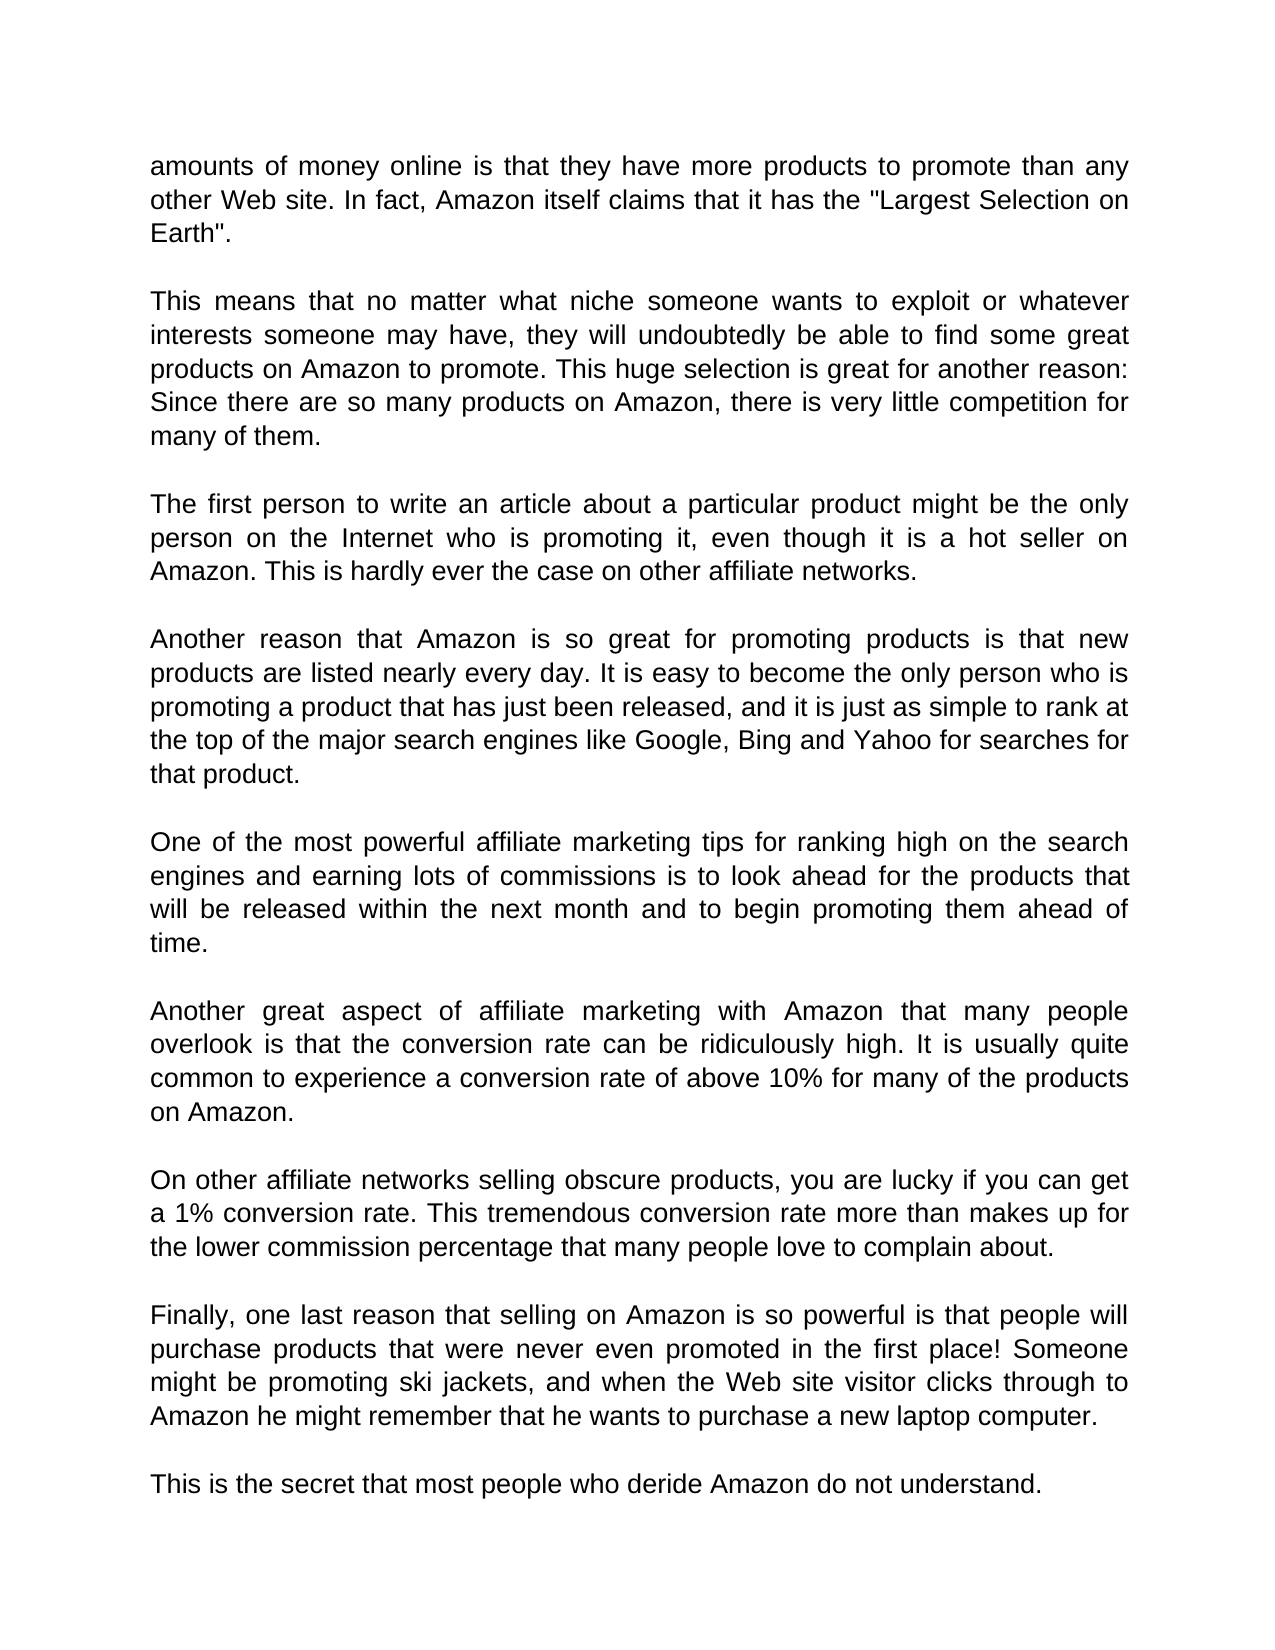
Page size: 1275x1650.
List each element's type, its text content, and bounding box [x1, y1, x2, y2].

text Another reason that Amazon is so great for promoting products is that new products are listed nearly every day. It is easy to become the only person who is promoting a product that has just been released, and it is just as simple to rank at the top of the major search engines like Google, Bing and Yahoo for searches for that product. [150, 623, 1130, 789]
text This means that no matter what niche someone wants to exploit or whatever interests someone may have, they will undoubtedly be able to find some great products on Amazon to promote. This huge selection is great for another reason: Since there are so many products on Amazon, there is very little competition for many of them. [150, 285, 1130, 451]
text This is the secret that most people who deride Amazon do not understand. [150, 1468, 1130, 1499]
text One of the most powerful affiliate marketing tips for ranking high on the search engines and earning lots of commissions is to look ahead for the products that will be released within the next month and to begin promoting them ahead of time. [150, 826, 1130, 958]
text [150, 150, 1130, 249]
text The first person to write an article about a particular product might be the only person on the Internet who is promoting it, even though it is a hot seller on Amazon. This is hardly ever the case on other affiliate networks. [150, 488, 1130, 587]
text Another great aspect of affiliate marketing with Amazon that many people overlook is that the conversion rate can be ridiculously high. It is usually quite common to experience a conversion rate of above 10% for many of the products on Amazon. [150, 995, 1130, 1127]
text Finally, one last reason that selling on Amazon is so powerful is that people will purchase products that were never even promoted in the first place! Someone might be promoting ski jackets, and when the Web site visitor clicks through to Amazon he might remember that he wants to purchase a new laptop computer. [150, 1299, 1130, 1431]
text On other affiliate networks selling obscure products, you are lucky if you can get a 1% conversion rate. This tremendous conversion rate more than makes up for the lower commission percentage that many people love to complain about. [150, 1164, 1130, 1262]
